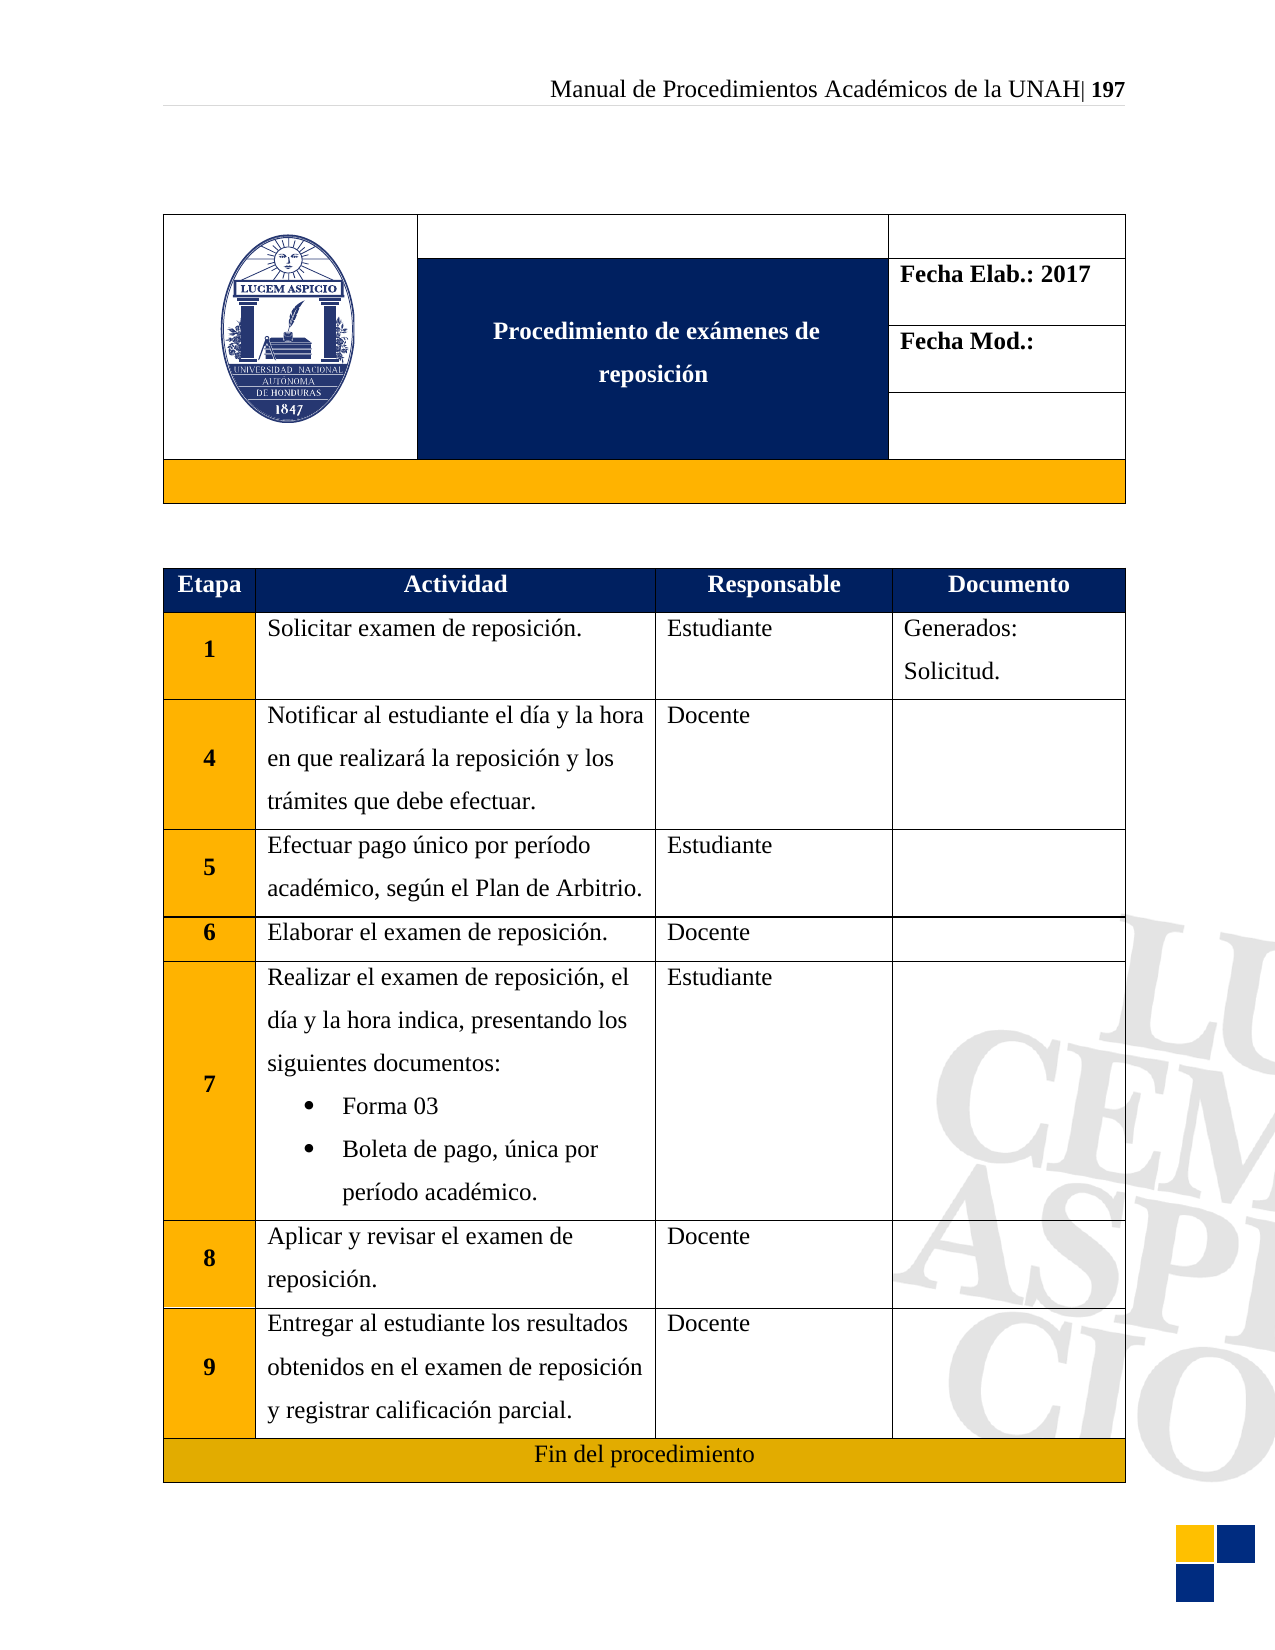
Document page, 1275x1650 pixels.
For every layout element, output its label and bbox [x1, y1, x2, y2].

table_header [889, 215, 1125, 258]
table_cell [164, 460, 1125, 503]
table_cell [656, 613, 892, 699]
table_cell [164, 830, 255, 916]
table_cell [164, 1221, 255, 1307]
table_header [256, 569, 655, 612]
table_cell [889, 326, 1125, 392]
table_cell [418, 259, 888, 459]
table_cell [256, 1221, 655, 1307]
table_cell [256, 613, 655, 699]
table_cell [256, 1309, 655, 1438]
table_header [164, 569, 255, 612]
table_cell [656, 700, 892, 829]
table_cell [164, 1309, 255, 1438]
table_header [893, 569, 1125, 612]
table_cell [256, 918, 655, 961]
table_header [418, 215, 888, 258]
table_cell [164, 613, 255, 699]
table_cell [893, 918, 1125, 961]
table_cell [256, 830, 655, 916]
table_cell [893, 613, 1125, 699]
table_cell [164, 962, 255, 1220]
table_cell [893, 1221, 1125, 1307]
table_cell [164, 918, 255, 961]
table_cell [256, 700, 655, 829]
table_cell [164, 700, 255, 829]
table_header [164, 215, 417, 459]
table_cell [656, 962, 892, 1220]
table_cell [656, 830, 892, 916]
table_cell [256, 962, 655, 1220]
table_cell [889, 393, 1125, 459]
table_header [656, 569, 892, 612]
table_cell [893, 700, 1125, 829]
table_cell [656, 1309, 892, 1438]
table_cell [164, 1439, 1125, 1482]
picture [365, 840, 1275, 1492]
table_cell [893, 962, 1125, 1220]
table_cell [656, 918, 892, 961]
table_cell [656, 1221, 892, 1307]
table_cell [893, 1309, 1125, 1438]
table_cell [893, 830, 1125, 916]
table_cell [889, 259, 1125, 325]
